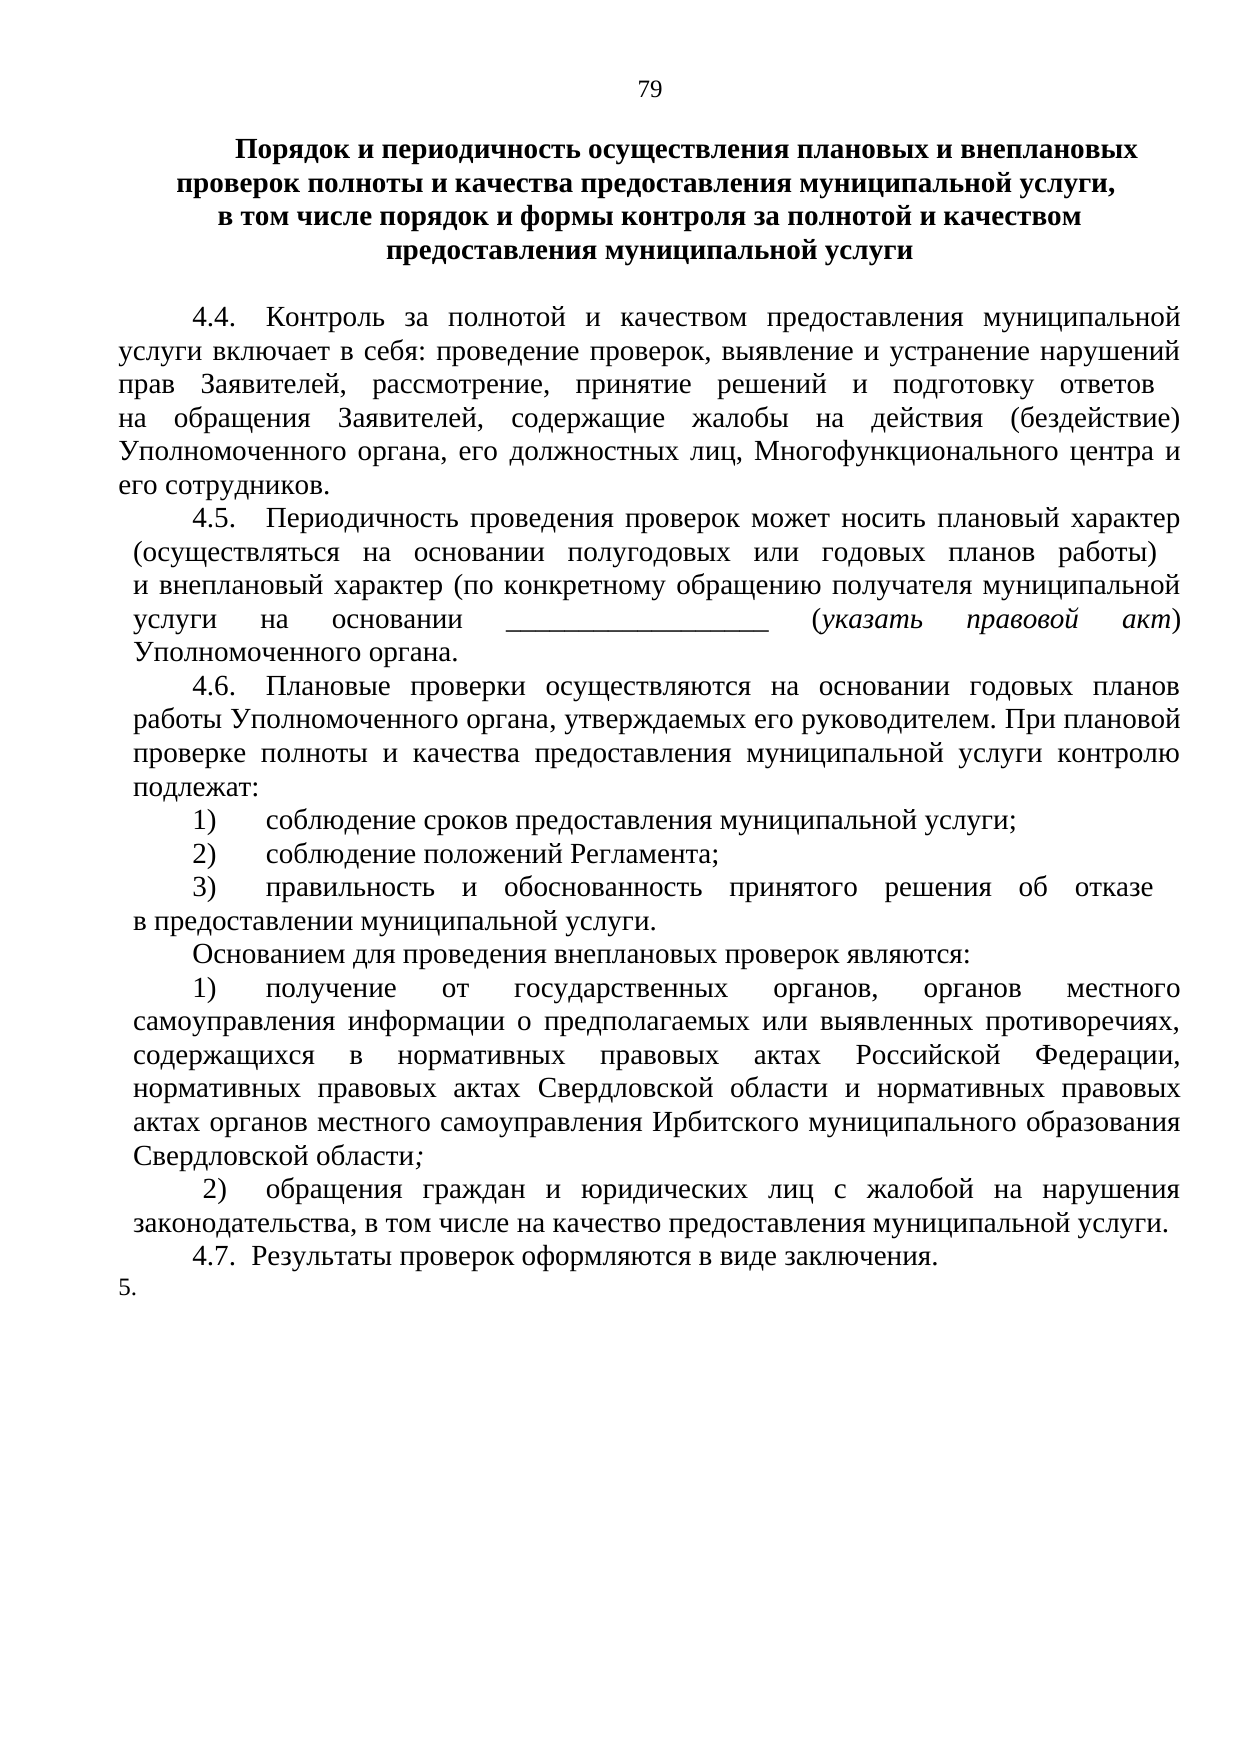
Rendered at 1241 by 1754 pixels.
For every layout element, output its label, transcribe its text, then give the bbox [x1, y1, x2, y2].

list правильность и обоснованность принятого решения об отказе в предоставлении муниципальной услуги. [133, 869, 1181, 936]
list Основанием для проведения внеплановых проверок являются: [192, 936, 1181, 970]
list получение от государственных органов, органов местного самоуправления информации о предполагаемых или выявленных противоречиях, содержащихся в нормативных правовых актах Российской Федерации, нормативных правовых актах Свердловской области и нормативных правовых актах органов местного самоуправления Ирбитского муниципального образования Свердловской области; [133, 970, 1181, 1171]
text Порядок и периодичность осуществления плановых и внеплановых проверок полноты и качества предоставления муниципальной услуги, в том числе порядок и формы контроля за полнотой и качеством предоставления муниципальной услуги [118, 131, 1181, 266]
list обращения граждан и юридических лиц с жалобой на нарушения законодательства, в том числе на качество предоставления муниципальной услуги. [133, 1171, 1181, 1238]
list Результаты проверок оформляются в виде заключения. [192, 1238, 1181, 1272]
list Контроль за полнотой и качеством предоставления муниципальной услуги включает в себя: проведение проверок, выявление и устранение нарушений прав Заявителей, рассмотрение, принятие решений и подготовку ответов на обращения Заявителей, содержащие жалобы на действия (бездействие) Уполномоченного органа, его должностных лиц, Многофункционального центра и его сотрудников. [118, 299, 1181, 500]
list соблюдение сроков предоставления муниципальной услуги; [192, 802, 1181, 836]
list Периодичность проведения проверок может носить плановый характер (осуществляться на основании полугодовых или годовых планов работы) и внеплановый характер (по конкретному обращению получателя муниципальной услуги на основании __________________ (указать правовой акт) Уполномоченного органа. [133, 500, 1181, 668]
list соблюдение положений Регламента; [192, 836, 1181, 869]
list Плановые проверки осуществляются на основании годовых планов работы Уполномоченного органа, утверждаемых его руководителем. При плановой проверке полноты и качества предоставления муниципальной услуги контролю подлежат: [133, 668, 1181, 802]
